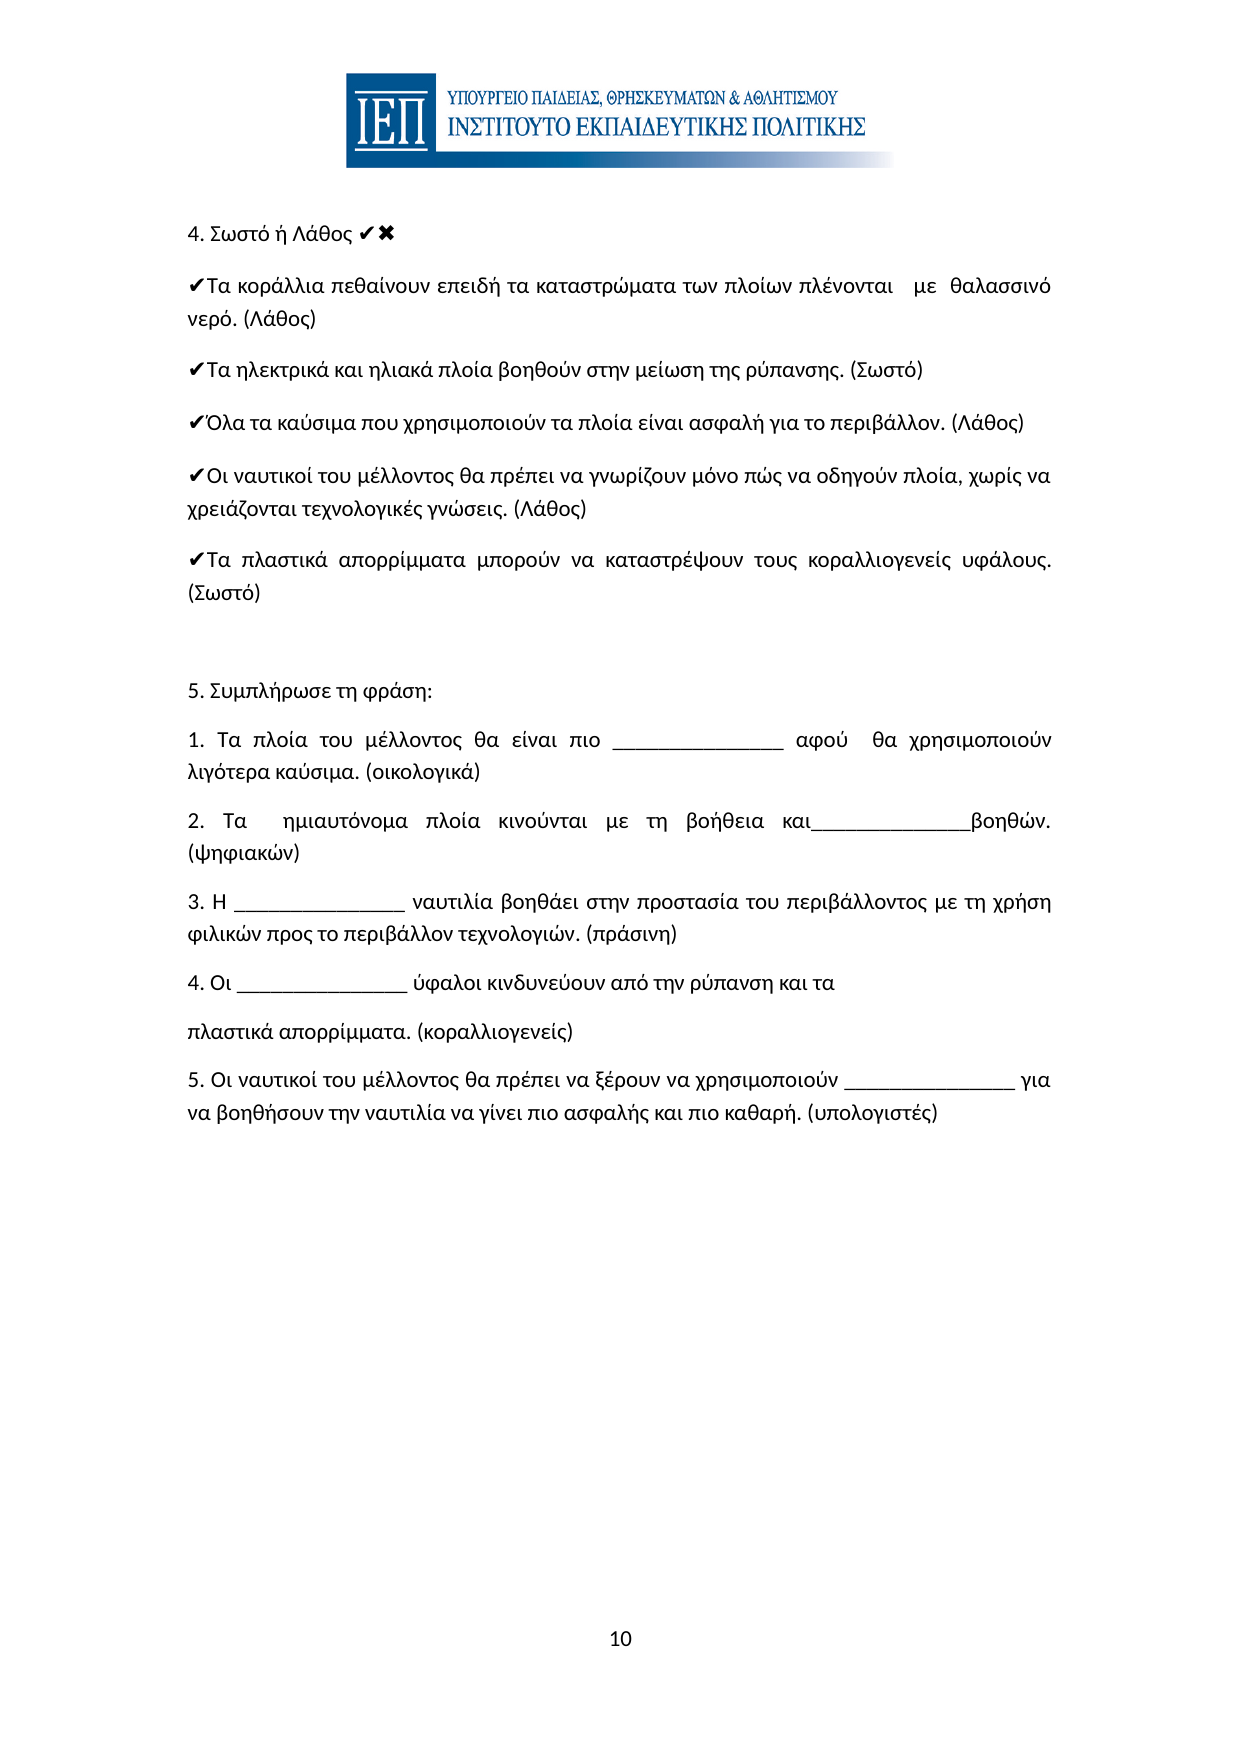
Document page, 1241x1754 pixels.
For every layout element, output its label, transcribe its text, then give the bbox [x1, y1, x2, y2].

text 2️. Τα ημιαυτόνομα πλοία κινούνται με τη βοήθεια και______________βοηθών. (ψηφιακών) [187, 806, 1053, 866]
picture [346, 73, 894, 168]
text ✔Τα κοράλλια πεθαίνουν επειδή τα καταστρώματα των πλοίων πλένονται με θαλασσινό νερό. (Λάθος) [187, 269, 1053, 332]
text 1️. Τα πλοία του μέλλοντος θα είναι πιο _______________ αφού θα χρησιμοποιούν λιγότερα καύσιμα. (οικολογικά) [187, 725, 1053, 785]
text 5. Συμπλήρωσε τη φράση: [187, 676, 1053, 704]
text 3️. Η _______________ ναυτιλία βοηθάει στην προστασία του περιβάλλοντος με τη χρήση φιλικών προς το περιβάλλον τεχνολογιών. (πράσινη) [187, 887, 1053, 947]
text 4. Σωστό ή Λάθος ✔️✖️ [187, 216, 1053, 248]
text 5️. Οι ναυτικοί του μέλλοντος θα πρέπει να ξέρουν να χρησιμοποιούν _______________ για να βοηθήσουν την ναυτιλία να γίνει πιο ασφαλής και πιο καθαρή. (υπολογιστές) [187, 1066, 1053, 1126]
text ✔Τα πλαστικά απορρίμματα μπορούν να καταστρέψουν τους κοραλλιογενείς υφάλους. (Σωστό) [187, 543, 1053, 606]
text ✔Οι ναυτικοί του μέλλοντος θα πρέπει να γνωρίζουν μόνο πώς να οδηγούν πλοία, χωρίς να χρειάζονται τεχνολογικές γνώσεις. (Λάθος) [187, 458, 1053, 522]
text ✔Όλα τα καύσιμα που χρησιμοποιούν τα πλοία είναι ασφαλή για το περιβάλλον. (Λάθος) [187, 406, 1053, 437]
text ✔Τα ηλεκτρικά και ηλιακά πλοία βοηθούν στην μείωση της ρύπανσης. (Σωστό) [187, 353, 1053, 384]
text 4️. Οι _______________ ύφαλοι κινδυνεύουν από την ρύπανση και τα [187, 968, 1053, 996]
text πλαστικά απορρίμματα. (κοραλλιογενείς) [187, 1017, 1053, 1045]
